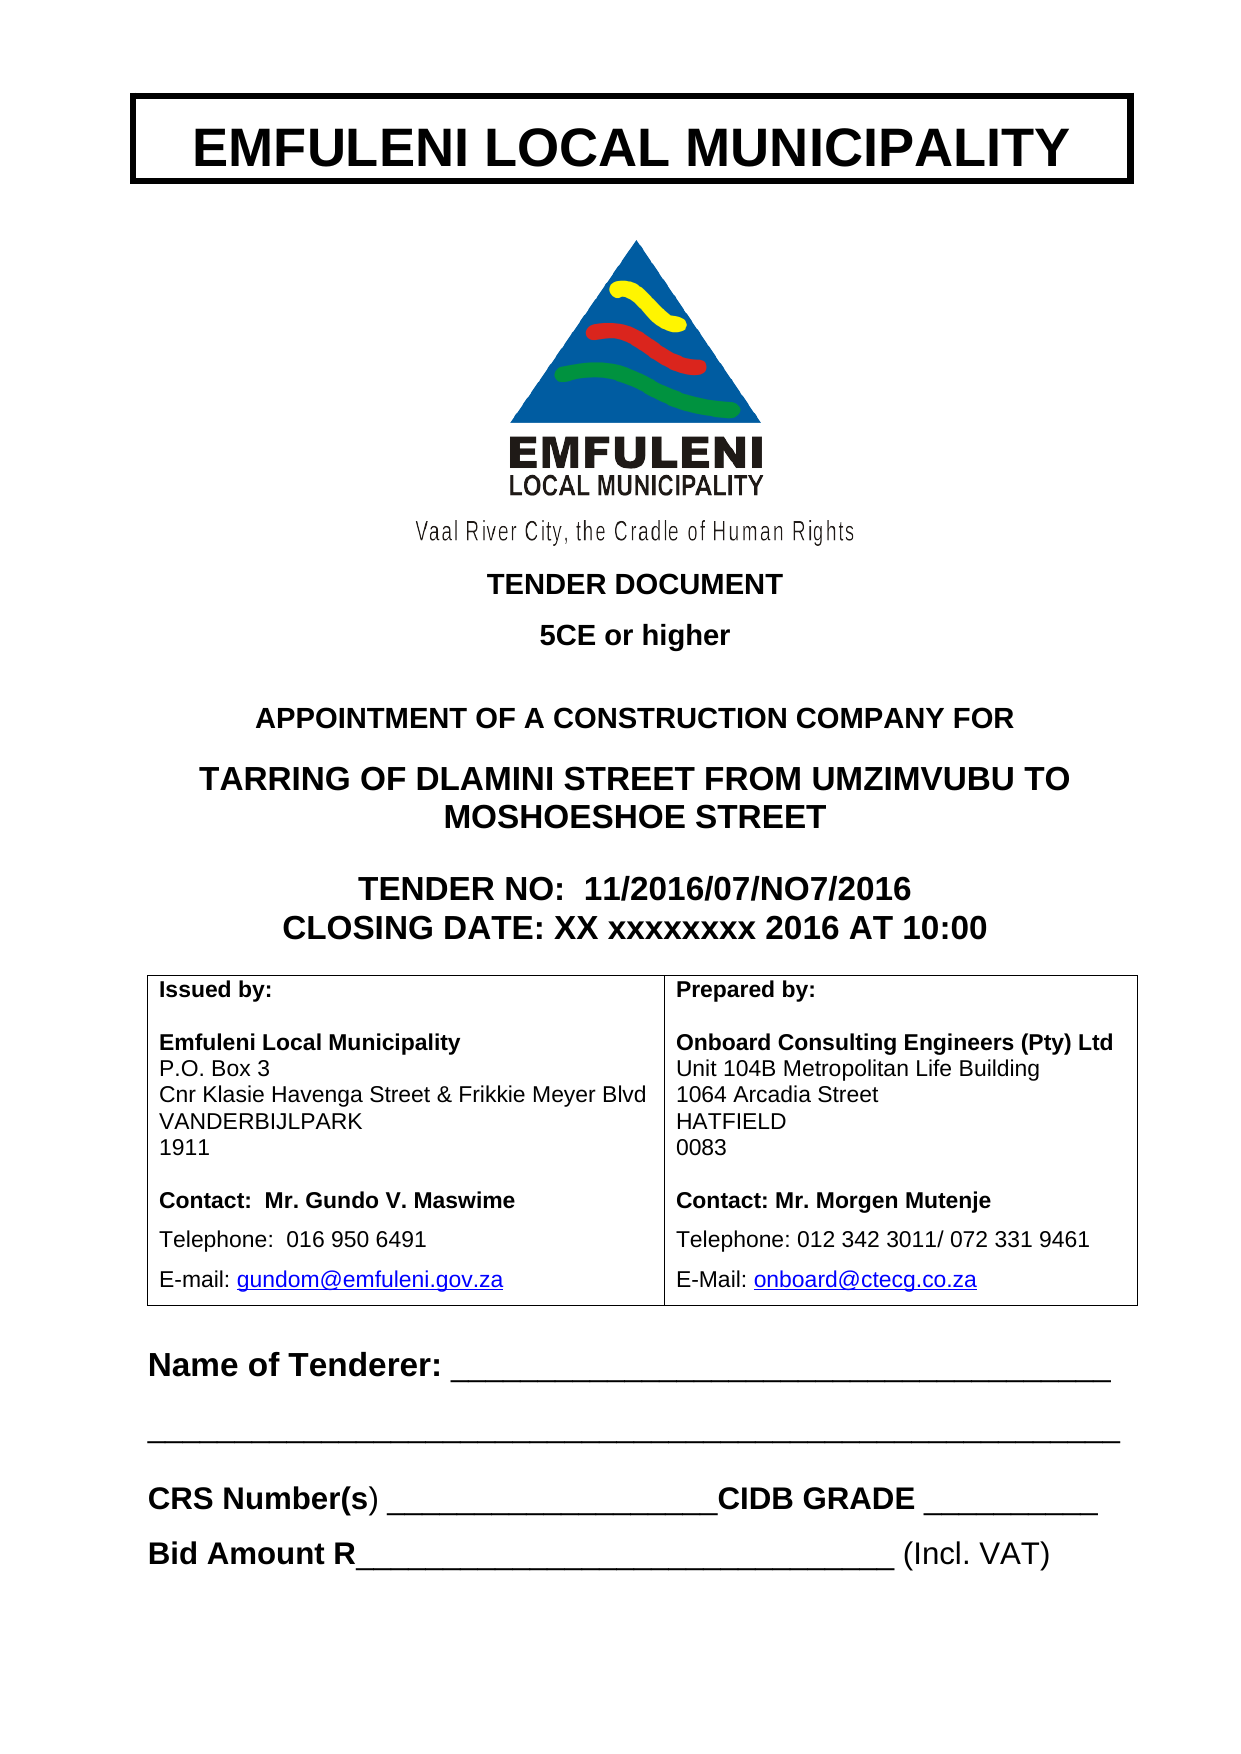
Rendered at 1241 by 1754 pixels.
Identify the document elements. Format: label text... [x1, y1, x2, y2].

table_header Issued by: Emfuleni Local Municipality P.O. Box 3 Cnr Klasie Havenga Street & Frikkie Meyer Blvd VANDERBIJLPARK 1911 [148, 976, 664, 1187]
text 5CE or higher [148, 617, 1122, 651]
text TARRING OF DLAMINI STREET FROM UMZIMVUBU TO MOSHOESHOE STREET [148, 759, 1122, 836]
text Name of Tenderer: ______________________________________ [148, 1344, 1122, 1383]
table_header Prepared by: Onboard Consulting Engineers (Pty) Ltd Unit 104B Metropolitan Life Building 1064 Arcadia Street HATFIELD 0083 [665, 976, 1137, 1187]
text ________________________________________________________ [148, 1408, 1122, 1444]
text CRS Number(s) ___________________CIDB GRADE __________ [148, 1480, 1122, 1516]
table_header EMFULENI LOCAL MUNICIPALITY [136, 99, 1127, 178]
table_cell Contact: Mr. Gundo V. Maswime Telephone: 016 950 6491 E-mail: gundom@emfuleni.gov.za [148, 1187, 664, 1305]
text TENDER NO: 11/2016/07/NO7/2016 [148, 869, 1122, 908]
text TENDER DOCUMENT [148, 567, 1122, 601]
table_cell Contact: Mr. Morgen Mutenje Telephone: 012 342 3011/ 072 331 9461 E-Mail: onboard@ctecg.co.za [665, 1187, 1137, 1305]
text Bid Amount R_______________________________ (Incl. VAT) [148, 1535, 1122, 1571]
text CLOSING DATE: XX xxxxxxxx 2016 AT 10:00 [148, 908, 1122, 946]
text APPOINTMENT OF A CONSTRUCTION COMPANY FOR [148, 701, 1122, 735]
